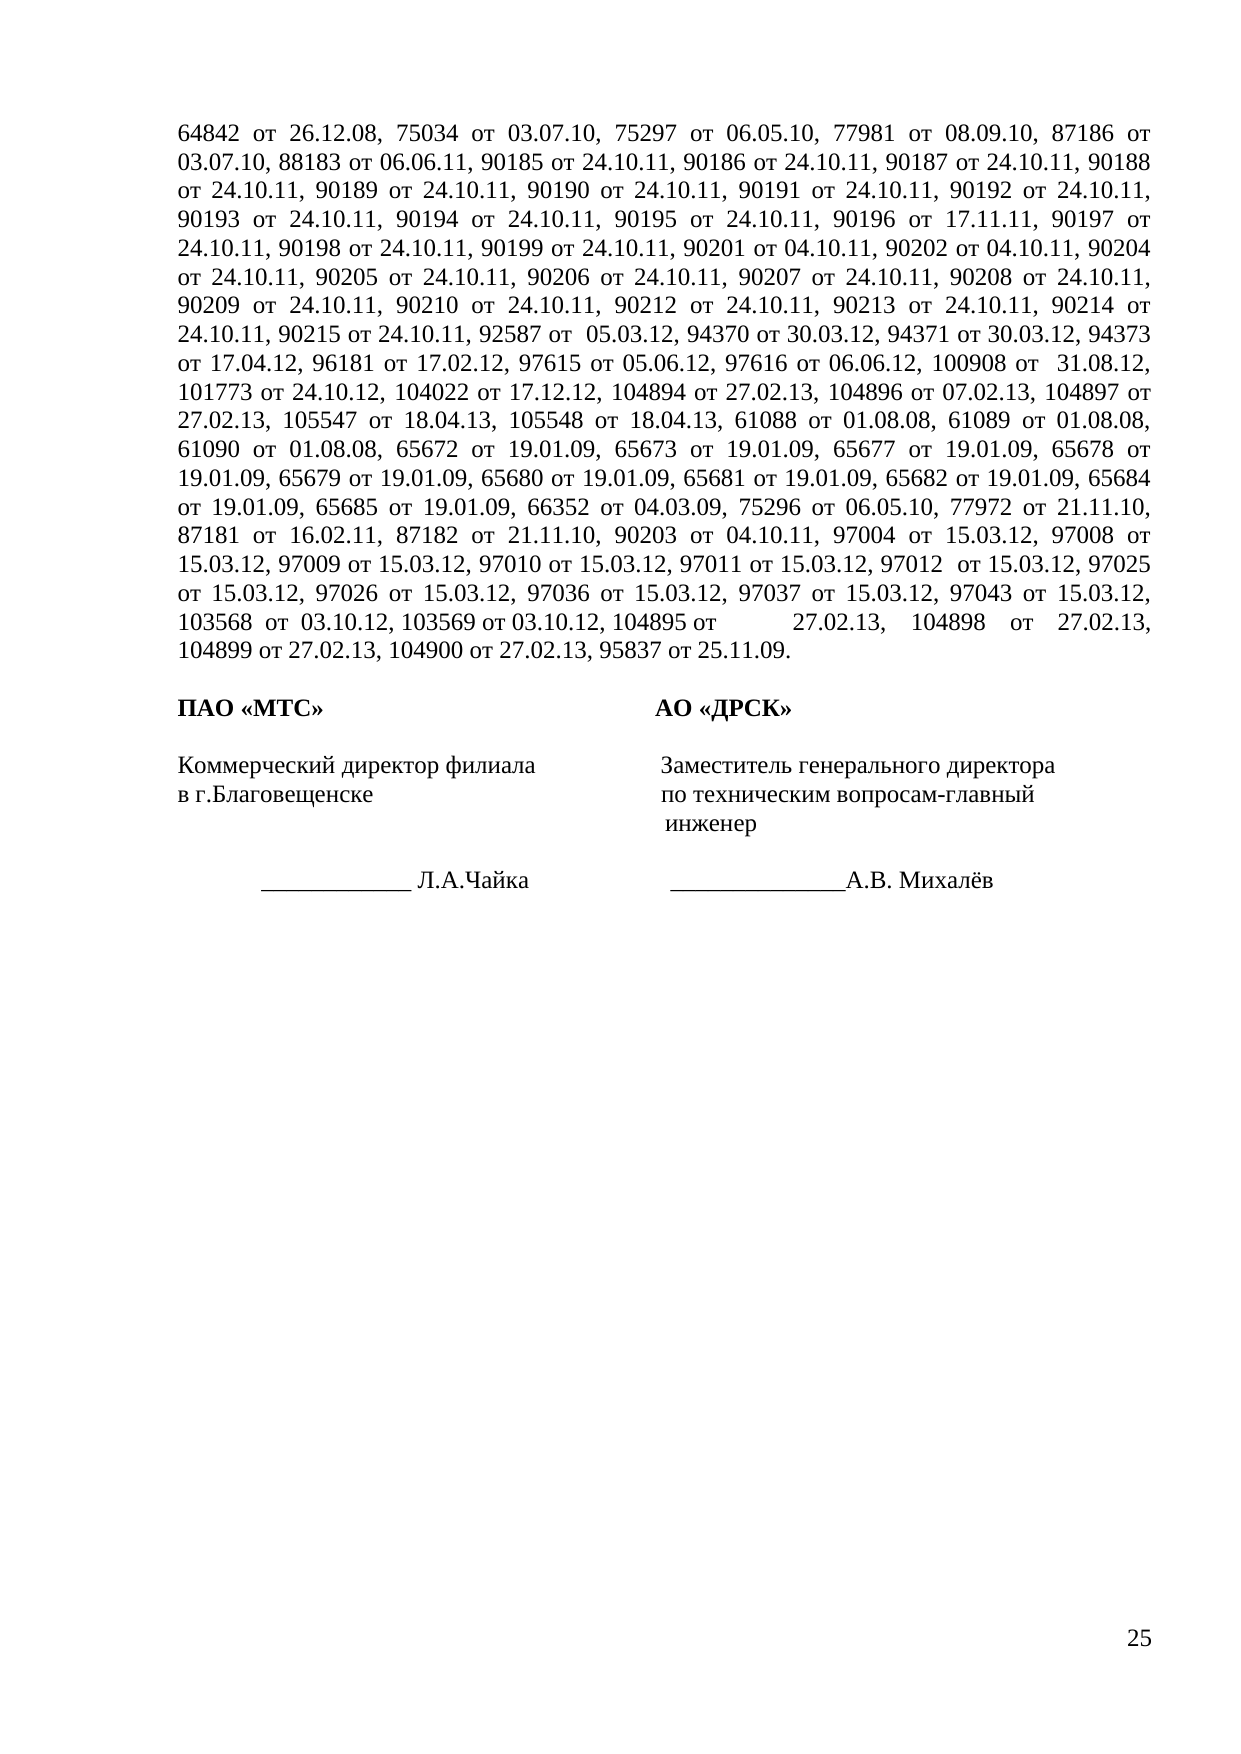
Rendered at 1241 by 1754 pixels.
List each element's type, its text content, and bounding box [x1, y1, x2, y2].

text ____________ Л.А.Чайка ______________А.В. Михалёв [162, 866, 1136, 894]
text в г.Благовещенске по техническим вопросам-главный [177, 779, 1136, 808]
text ПАО «МТС» АО «ДРСК» [177, 693, 1136, 722]
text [177, 118, 1152, 664]
text инженер [177, 808, 1136, 837]
text Коммерческий директор филиала Заместитель генерального директора [177, 751, 1136, 779]
